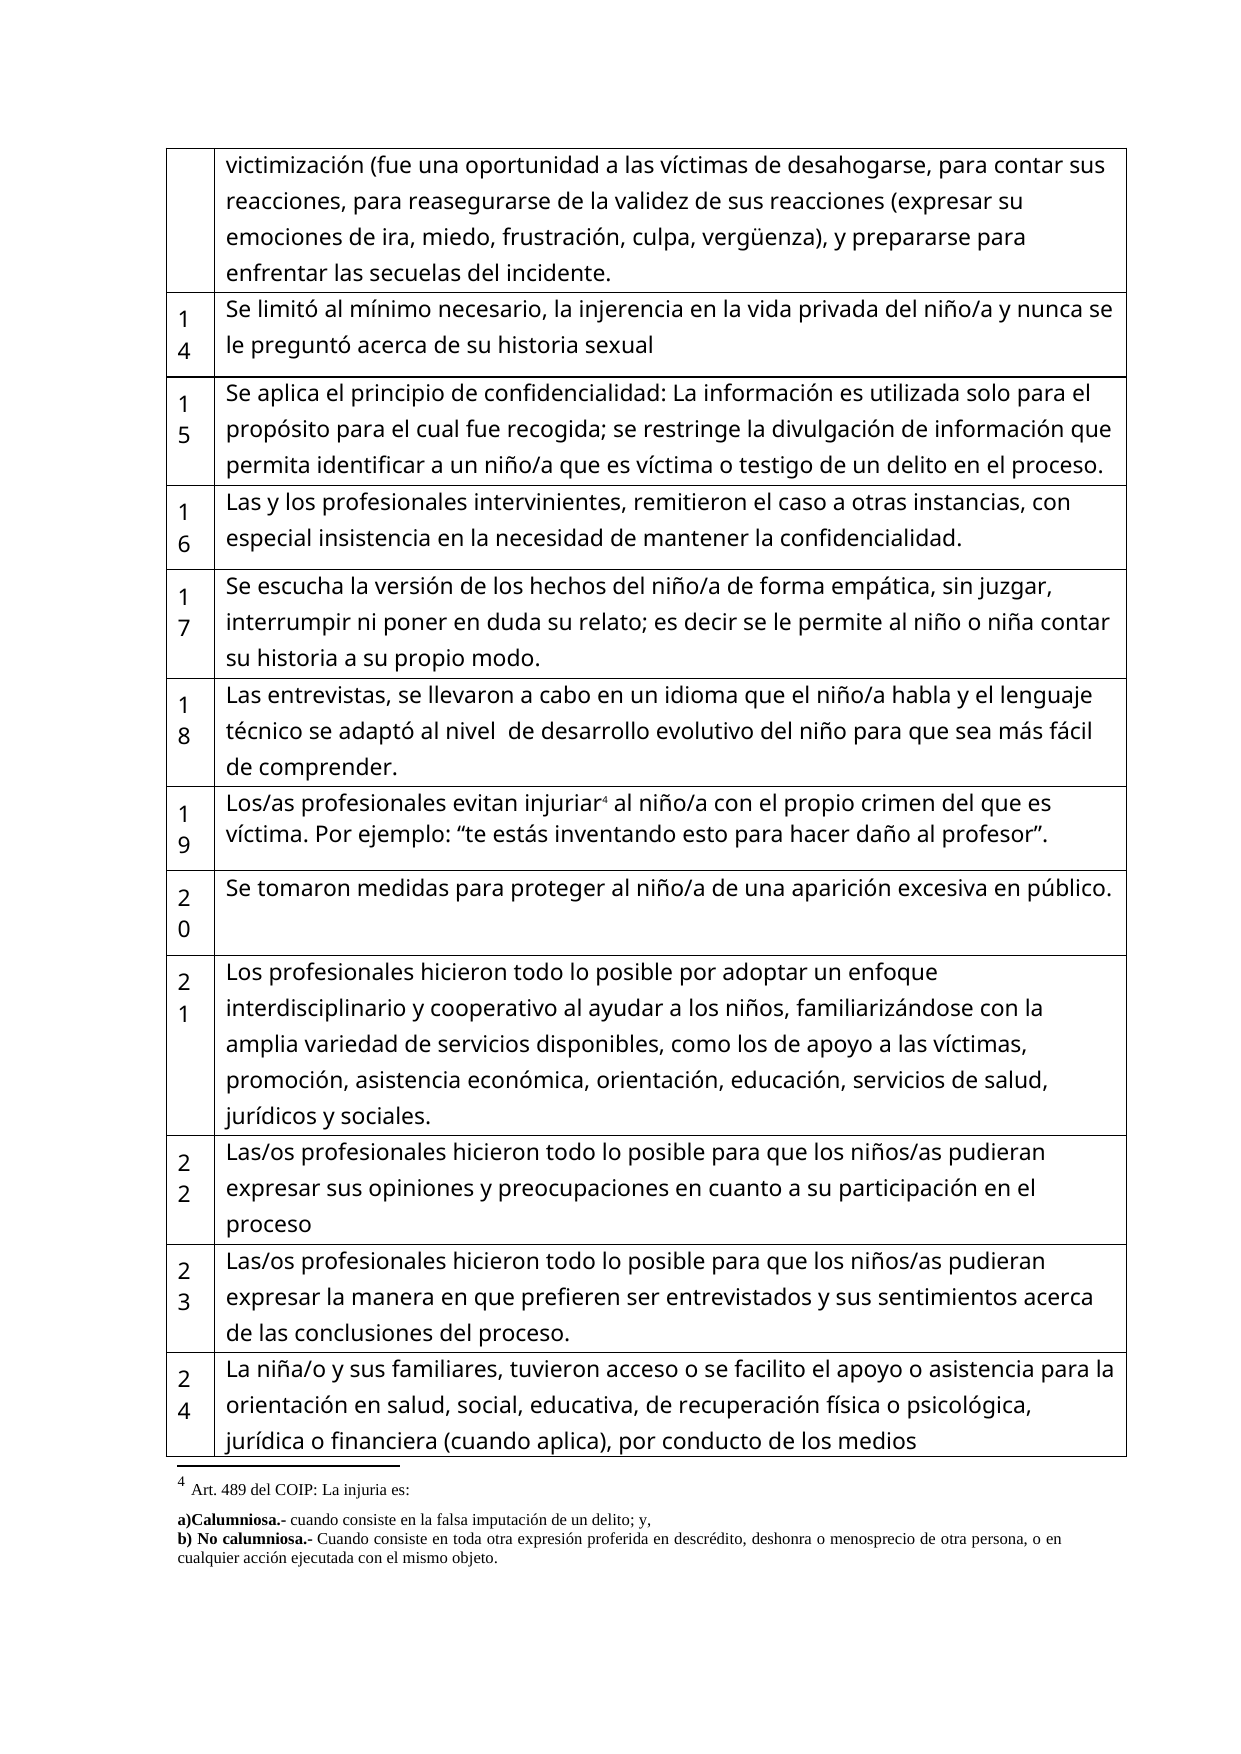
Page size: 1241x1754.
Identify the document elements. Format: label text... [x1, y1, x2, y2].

table_cell 20 [167, 871, 214, 955]
table_cell Los/as profesionales evitan injuriar al niño/a con el propio crimen del que es víctima. Por ejemplo: “te estás inventando esto para hacer daño al profesor”. [215, 787, 1126, 870]
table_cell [215, 149, 1126, 292]
table_cell Los profesionales hicieron todo lo posible por adoptar un enfoque interdisciplinario y cooperativo al ayudar a los niños, familiarizándose con la amplia variedad de servicios disponibles, como los de apoyo a las víctimas, promoción, asistencia económica, orientación, educación, servicios de salud, jurídicos y sociales. [215, 956, 1126, 1135]
table_cell Las/os profesionales hicieron todo lo posible para que los niños/as pudieran expresar la manera en que prefieren ser entrevistados y sus sentimientos acerca de las conclusiones del proceso. [215, 1245, 1126, 1352]
table_cell 16 [167, 486, 214, 569]
table_cell 21 [167, 956, 214, 1135]
table_cell 13 [167, 149, 214, 292]
table_cell 22 [167, 1136, 214, 1243]
table_cell Se aplica el principio de confidencialidad: La información es utilizada solo para el propósito para el cual fue recogida; se restringe la divulgación de información que permita identificar a un niño/a que es víctima o testigo de un delito en el proceso. [215, 378, 1126, 485]
table_cell 14 [167, 293, 214, 376]
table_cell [215, 1353, 1126, 1456]
table_cell Las y los profesionales intervinientes, remitieron el caso a otras instancias, con especial insistencia en la necesidad de mantener la confidencialidad. [215, 486, 1126, 569]
table_cell Se tomaron medidas para proteger al niño/a de una aparición excesiva en público. [215, 871, 1126, 955]
table_cell 23 [167, 1245, 214, 1352]
table_cell 19 [167, 787, 214, 870]
table_cell Se escucha la versión de los hechos del niño/a de forma empática, sin juzgar, interrumpir ni poner en duda su relato; es decir se le permite al niño o niña contar su historia a su propio modo. [215, 570, 1126, 678]
table_cell Se limitó al mínimo necesario, la injerencia en la vida privada del niño/a y nunca se le preguntó acerca de su historia sexual [215, 293, 1126, 376]
table_cell 15 [167, 378, 214, 485]
table_cell Las entrevistas, se llevaron a cabo en un idioma que el niño/a habla y el lenguaje técnico se adaptó al nivel de desarrollo evolutivo del niño para que sea más fácil de comprender. [215, 679, 1126, 786]
table_cell 18 [167, 679, 214, 786]
table_cell 24 [167, 1353, 214, 1456]
table_cell Las/os profesionales hicieron todo lo posible para que los niños/as pudieran expresar sus opiniones y preocupaciones en cuanto a su participación en el proceso [215, 1136, 1126, 1243]
table_cell 17 [167, 570, 214, 678]
